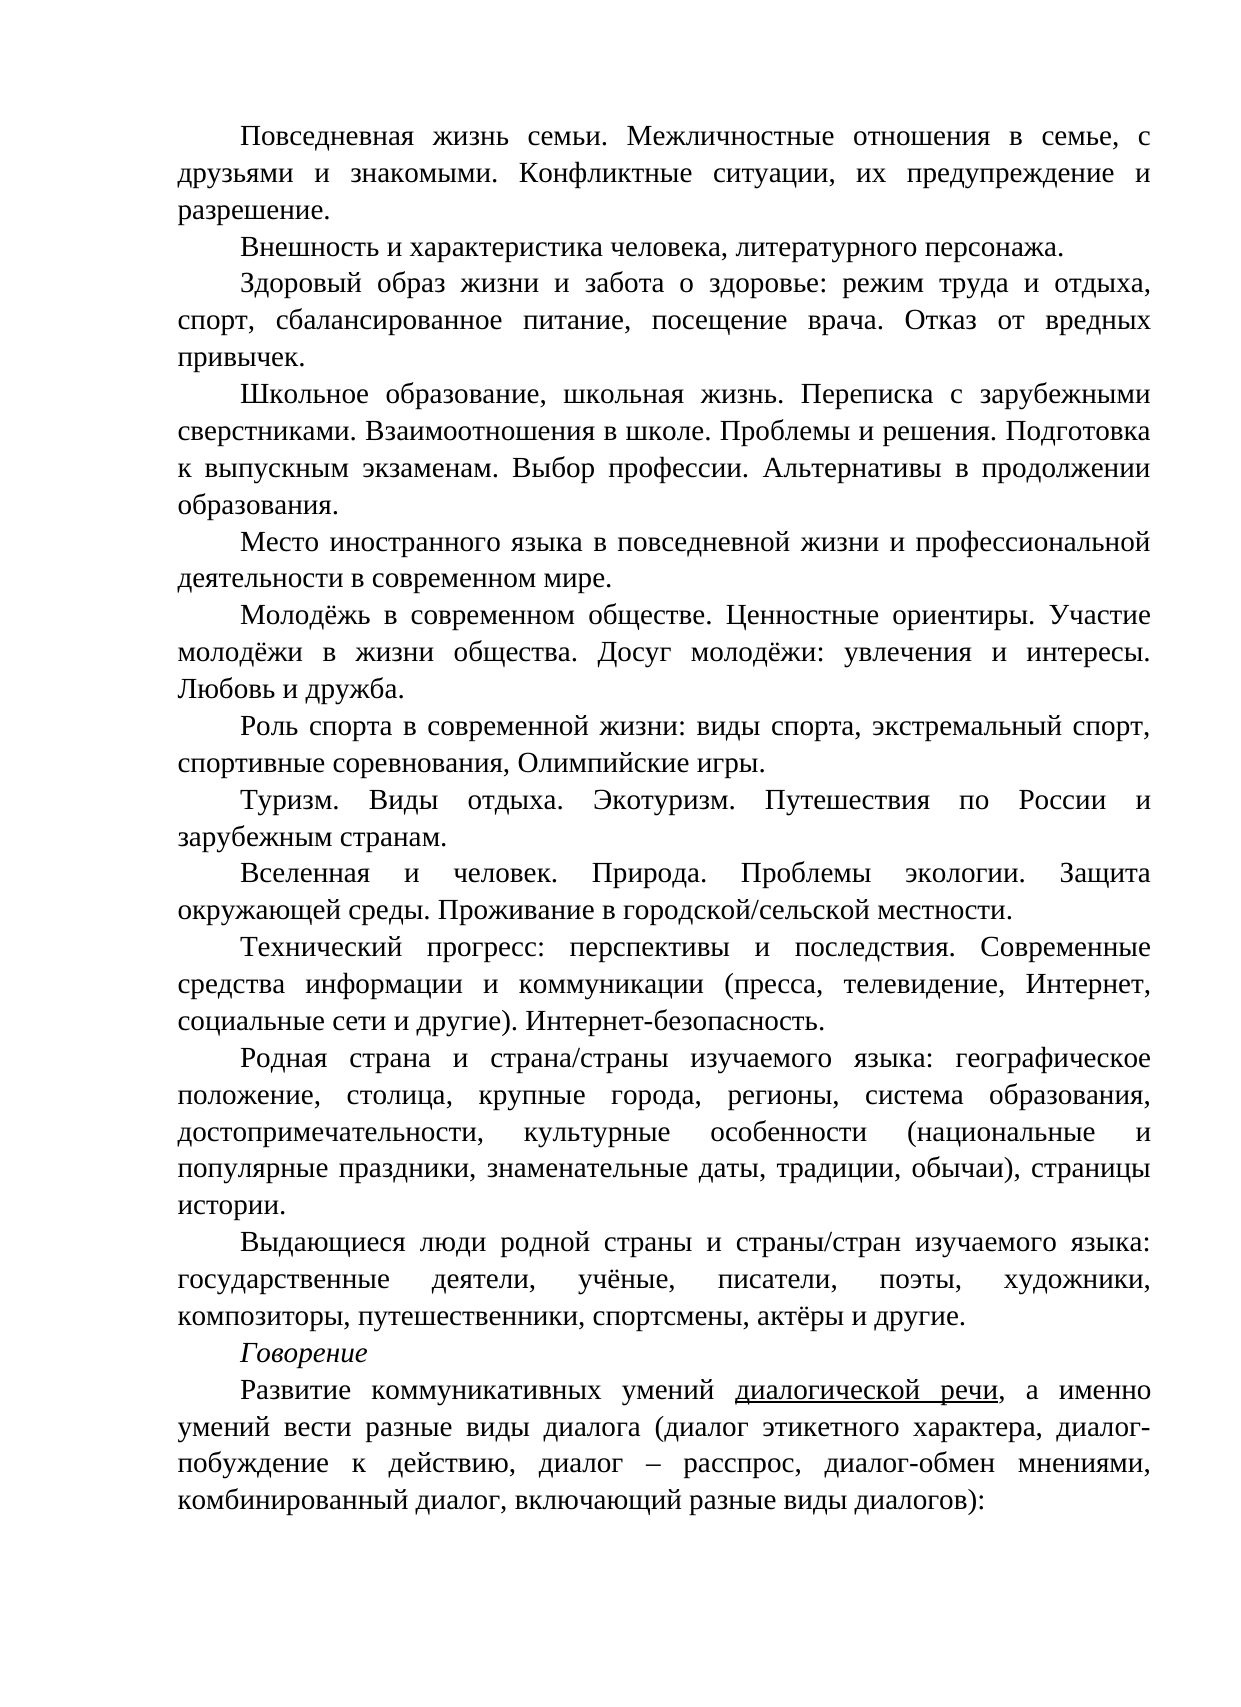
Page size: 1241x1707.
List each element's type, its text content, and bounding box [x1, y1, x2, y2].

text Развитие коммуникативных умений диалогической речи, а именно умений вести разные виды диалога (диалог этикетного характера, диалог-побуждение к действию, диалог – расспрос, диалог-обмен мнениями, комбинированный диалог, включающий разные виды диалогов): [177, 1372, 1152, 1516]
text Выдающиеся люди родной страны и страны/стран изучаемого языка: государственные деятели, учёные, писатели, поэты, художники, композиторы, путешественники, спортсмены, актёры и другие. [177, 1224, 1152, 1332]
text Туризм. Виды отдыха. Экотуризм. Путешествия по России и зарубежным странам. [177, 782, 1152, 852]
text Место иностранного языка в повседневной жизни и профессиональной деятельности в современном мире. [177, 524, 1152, 594]
text Школьное образование, школьная жизнь. Переписка с зарубежными сверстниками. Взаимоотношения в школе. Проблемы и решения. Подготовка к выпускным экзаменам. Выбор профессии. Альтернативы в продолжении образования. [177, 376, 1152, 520]
text Родная страна и страна/страны изучаемого языка: географическое положение, столица, крупные города, регионы, система образования, достопримечательности, культурные особенности (национальные и популярные праздники, знаменательные даты, традиции, обычаи), страницы истории. [177, 1040, 1152, 1221]
text Повседневная жизнь семьи. Межличностные отношения в семье, с друзьями и знакомыми. Конфликтные ситуации, их предупреждение и разрешение. [177, 118, 1152, 225]
text Говорение [177, 1335, 1152, 1368]
text Роль спорта в современной жизни: виды спорта, экстремальный спорт, спортивные соревнования, Олимпийские игры. [177, 708, 1152, 778]
text Внешность и характеристика человека, литературного персонажа. [177, 229, 1152, 262]
text Вселенная и человек. Природа. Проблемы экологии. Защита окружающей среды. Проживание в городской/сельской местности. [177, 856, 1152, 926]
text Технический прогресс: перспективы и последствия. Современные средства информации и коммуникации (пресса, телевидение, Интернет, социальные сети и другие). Интернет-безопасность. [177, 929, 1152, 1037]
text Молодёжь в современном обществе. Ценностные ориентиры. Участие молодёжи в жизни общества. Досуг молодёжи: увлечения и интересы. Любовь и дружба. [177, 597, 1152, 705]
text Здоровый образ жизни и забота о здоровье: режим труда и отдыха, спорт, сбалансированное питание, посещение врача. Отказ от вредных привычек. [177, 266, 1152, 373]
